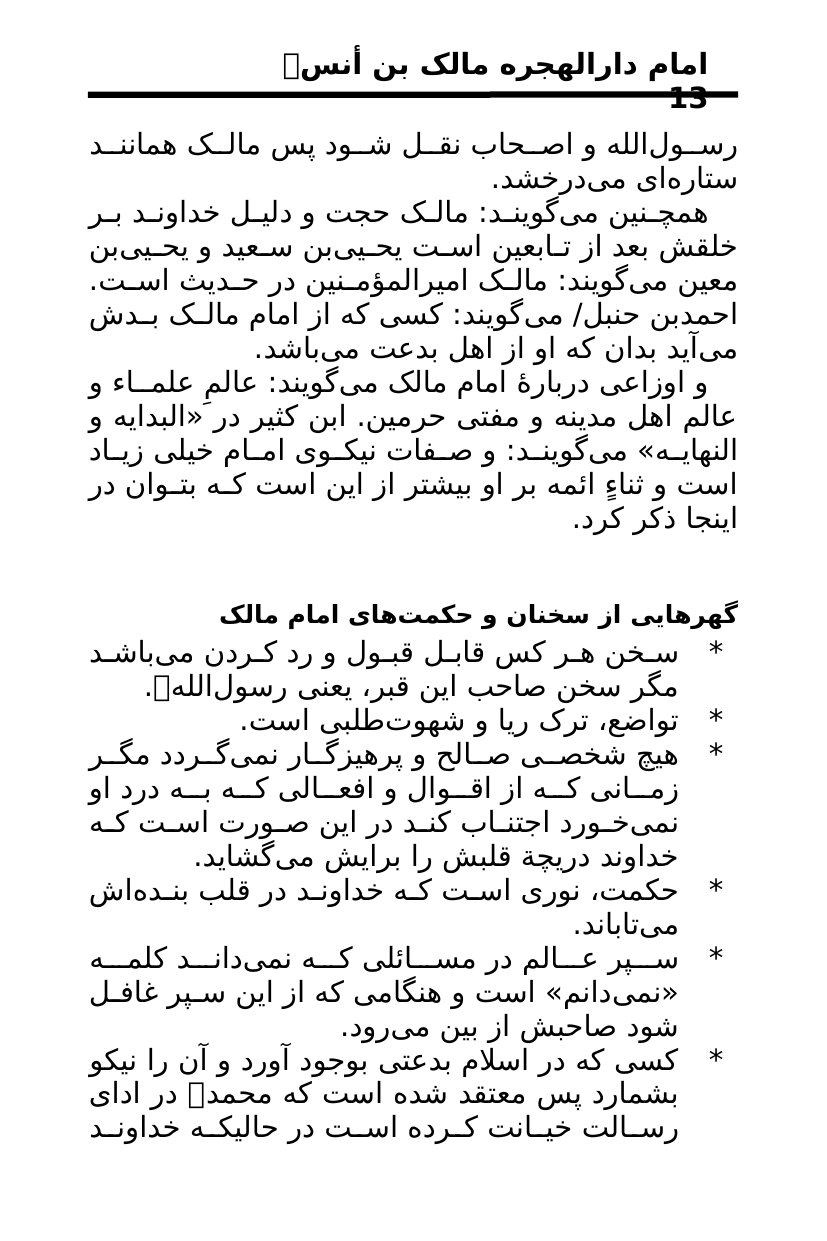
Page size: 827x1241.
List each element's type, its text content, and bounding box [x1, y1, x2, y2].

text گهرهايی از سخنان و حکمت‌های امام مالک [89, 600, 738, 629]
text همچنين می‌گويند: مالک حجت و دليل خداوند بر خلقش بعد از تابعين است يحيی‌بن سعيد و يحيی‌بن معين می‌گويند: مالک اميرالمؤمنين در حديث است. احمدبن حنبل/ می‌گويند: کسی که از امام مالک بدش می‌آيد بدان که او از اهل بدعت می‌باشد. [89, 196, 738, 365]
list هيچ شخصی صالح و پرهيزگار نمی‌گردد مگر زمانی که از اقوال و افعالی که به درد او نمی‌خورد اجتناب کند در اين صورت است که خداوند دريچة قلبش را برايش می‌گشايد. [89, 737, 708, 873]
list تواضع، ترک ريا و شهوت‌طلبی است. [89, 703, 708, 737]
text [89, 128, 738, 196]
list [89, 1043, 708, 1145]
list سخن هر کس قابل قبول و رد کردن می‌باشد مگر سخن صاحب اين قبر، يعنی رسول‌الله. [89, 635, 708, 703]
text و اوزاعی دربارۀ امام مالک می‌گويند: عالمِ علماء و عالم اهل مدينه و مفتی حرمين. ابن کثير در «البدايه و النهايه» می‌گويند: و صفات نيکوی امام خيلی زياد است و ثناءٍ ائمه بر او بيشتر از اين است که بتوان در اينجا ذکر کرد. [89, 365, 738, 535]
list سپر عالم در مسائلی که نمی‌داند کلمه «نمی‌دانم» است و هنگامی که از اين سپر غافل شود صاحبش از بين می‌رود. [89, 941, 708, 1043]
list حکمت، نوری است که خداوند در قلب بنده‌اش می‌تاباند. [89, 873, 708, 941]
